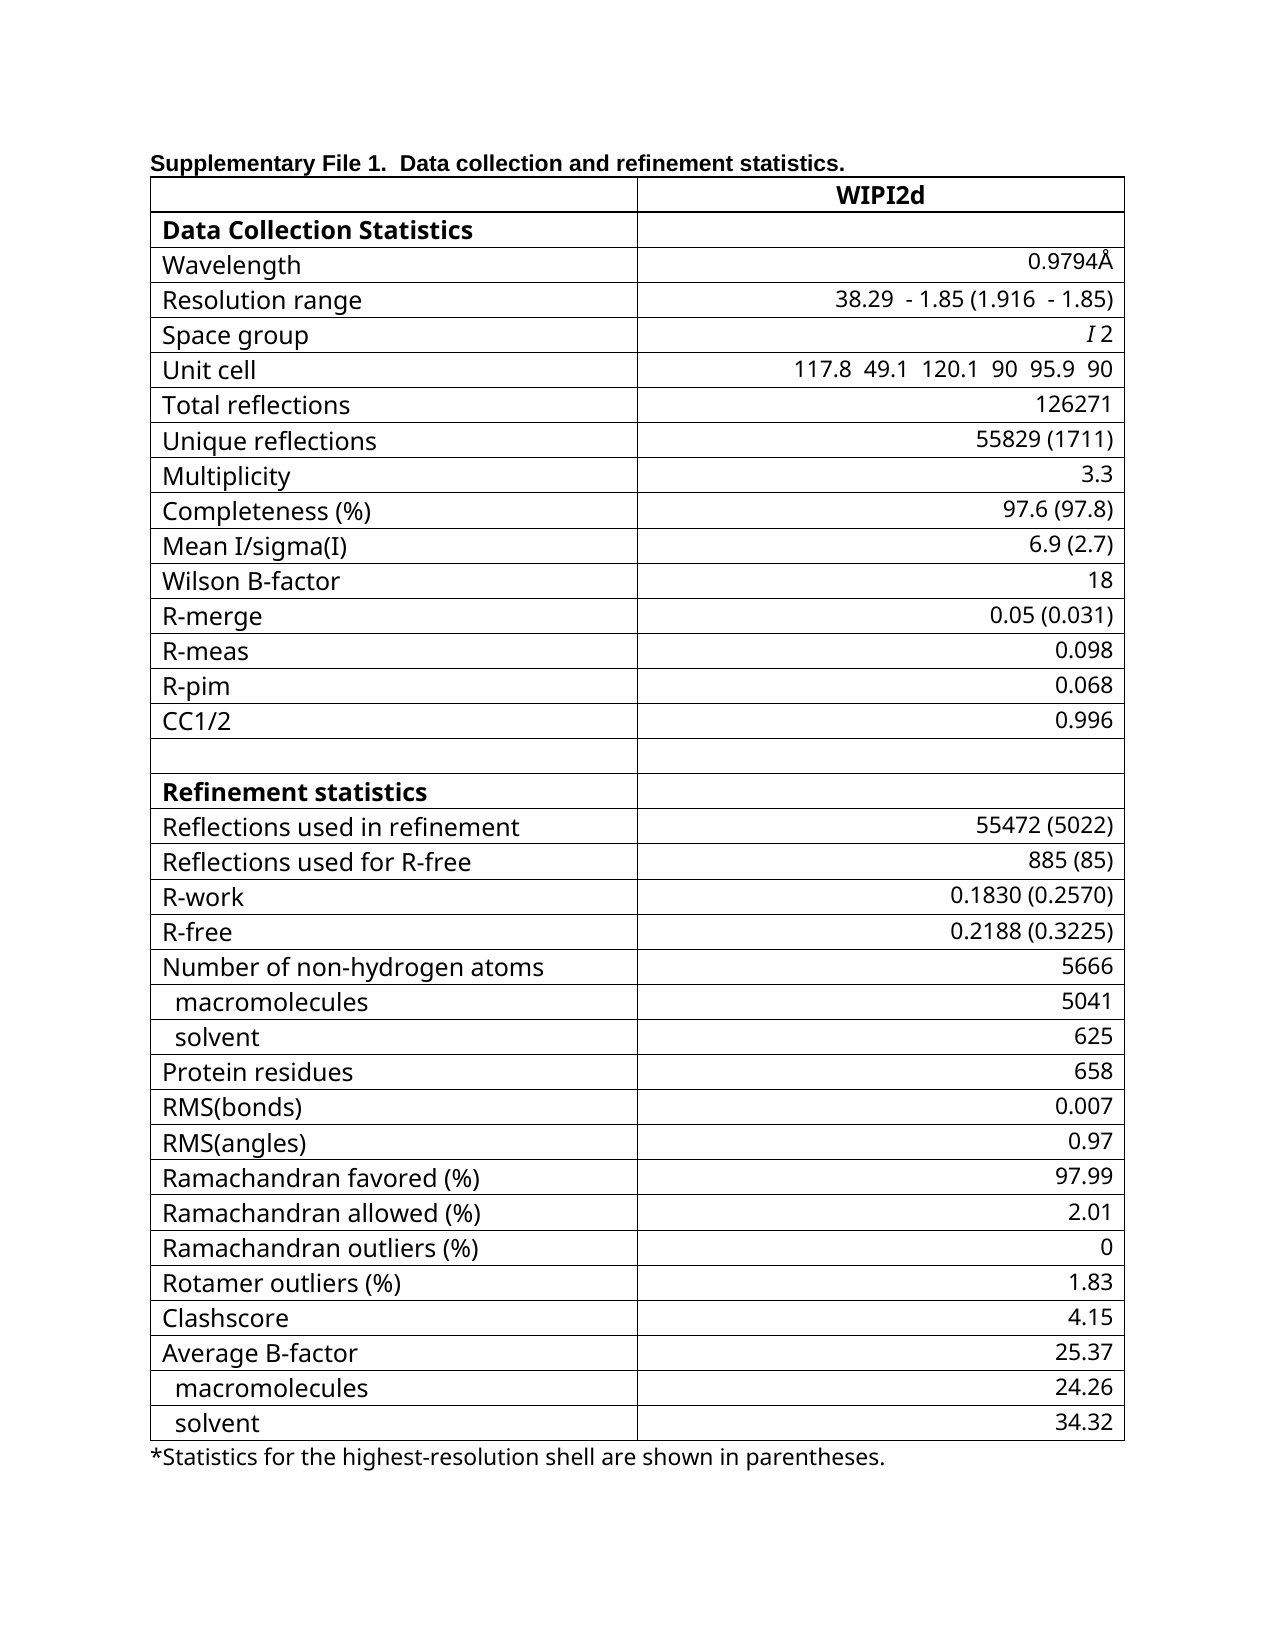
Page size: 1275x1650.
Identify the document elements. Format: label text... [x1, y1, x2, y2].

table_cell macromolecules [151, 985, 637, 1019]
table_cell R-pim [151, 669, 637, 703]
table_cell 34.32 [638, 1406, 1124, 1440]
table_cell Reflections used for R-free [151, 844, 637, 878]
table_cell Space group [151, 318, 637, 352]
table_cell [638, 213, 1124, 247]
table_cell 0.1830 (0.2570) [638, 880, 1124, 913]
table_cell 97.6 (97.8) [638, 493, 1124, 527]
table_cell Average B-factor [151, 1336, 637, 1370]
table_cell Rotamer outliers (%) [151, 1266, 637, 1300]
table_cell CC1/2 [151, 704, 637, 738]
table_cell [638, 774, 1124, 808]
table_cell 126271 [638, 388, 1124, 422]
table_cell 6.9 (2.7) [638, 529, 1124, 562]
table_cell 25.37 [638, 1336, 1124, 1370]
table_cell 658 [638, 1055, 1124, 1089]
table_cell 24.26 [638, 1371, 1124, 1405]
table_cell macromolecules [151, 1371, 637, 1405]
table_cell [638, 739, 1124, 773]
table_cell Clashscore [151, 1301, 637, 1335]
table_cell 55829 (1711) [638, 423, 1124, 457]
table_cell 4.15 [638, 1301, 1124, 1335]
table_cell 3.3 [638, 458, 1124, 492]
table_cell 0.068 [638, 669, 1124, 703]
table_cell RMS(bonds) [151, 1090, 637, 1124]
text *Statistics for the highest-resolution shell are shown in parentheses. [150, 1441, 1125, 1472]
table_header [151, 178, 637, 211]
table_cell Ramachandran favored (%) [151, 1160, 637, 1194]
table_cell Wavelength [151, 248, 637, 282]
table_cell 18 [638, 564, 1124, 598]
table_cell RMS(angles) [151, 1125, 637, 1159]
table_cell 0.007 [638, 1090, 1124, 1124]
table_cell Data Collection Statistics [151, 213, 637, 247]
table_cell Unit cell [151, 353, 637, 387]
table_cell 5041 [638, 985, 1124, 1019]
table_cell Protein residues [151, 1055, 637, 1089]
table_cell 0.9794Å [638, 248, 1124, 282]
table_cell Resolution range [151, 283, 637, 317]
table_cell Reflections used in refinement [151, 809, 637, 843]
table_cell R-merge [151, 599, 637, 633]
table_cell solvent [151, 1020, 637, 1054]
table_cell Refinement statistics [151, 774, 637, 808]
table_cell Completeness (%) [151, 493, 637, 527]
text Supplementary File 1. Data collection and refinement statistics. [150, 150, 1125, 176]
table_cell 0.05 (0.031) [638, 599, 1124, 633]
table_cell 0.97 [638, 1125, 1124, 1159]
table_cell 5666 [638, 950, 1124, 984]
table_cell 38.29 - 1.85 (1.916 - 1.85) [638, 283, 1124, 317]
table_cell [151, 739, 637, 773]
table_cell 0 [638, 1231, 1124, 1264]
table_cell Unique reflections [151, 423, 637, 457]
table_cell R-work [151, 880, 637, 913]
table_cell Ramachandran allowed (%) [151, 1195, 637, 1229]
table_cell Total reflections [151, 388, 637, 422]
table_cell Multiplicity [151, 458, 637, 492]
table_cell 1.83 [638, 1266, 1124, 1300]
table_cell Ramachandran outliers (%) [151, 1231, 637, 1264]
table_cell I 2 [638, 318, 1124, 352]
table_header WIPI2d [638, 178, 1124, 211]
table_cell 97.99 [638, 1160, 1124, 1194]
table_cell 625 [638, 1020, 1124, 1054]
table_cell Number of non-hydrogen atoms [151, 950, 637, 984]
table_cell R-meas [151, 634, 637, 668]
table_cell Wilson B-factor [151, 564, 637, 598]
table_cell 0.098 [638, 634, 1124, 668]
table_cell solvent [151, 1406, 637, 1440]
table_cell 885 (85) [638, 844, 1124, 878]
table_cell 55472 (5022) [638, 809, 1124, 843]
table_cell 117.8 49.1 120.1 90 95.9 90 [638, 353, 1124, 387]
table_cell 0.996 [638, 704, 1124, 738]
table_cell R-free [151, 915, 637, 949]
table_cell 2.01 [638, 1195, 1124, 1229]
table_cell 0.2188 (0.3225) [638, 915, 1124, 949]
table_cell Mean I/sigma(I) [151, 529, 637, 562]
